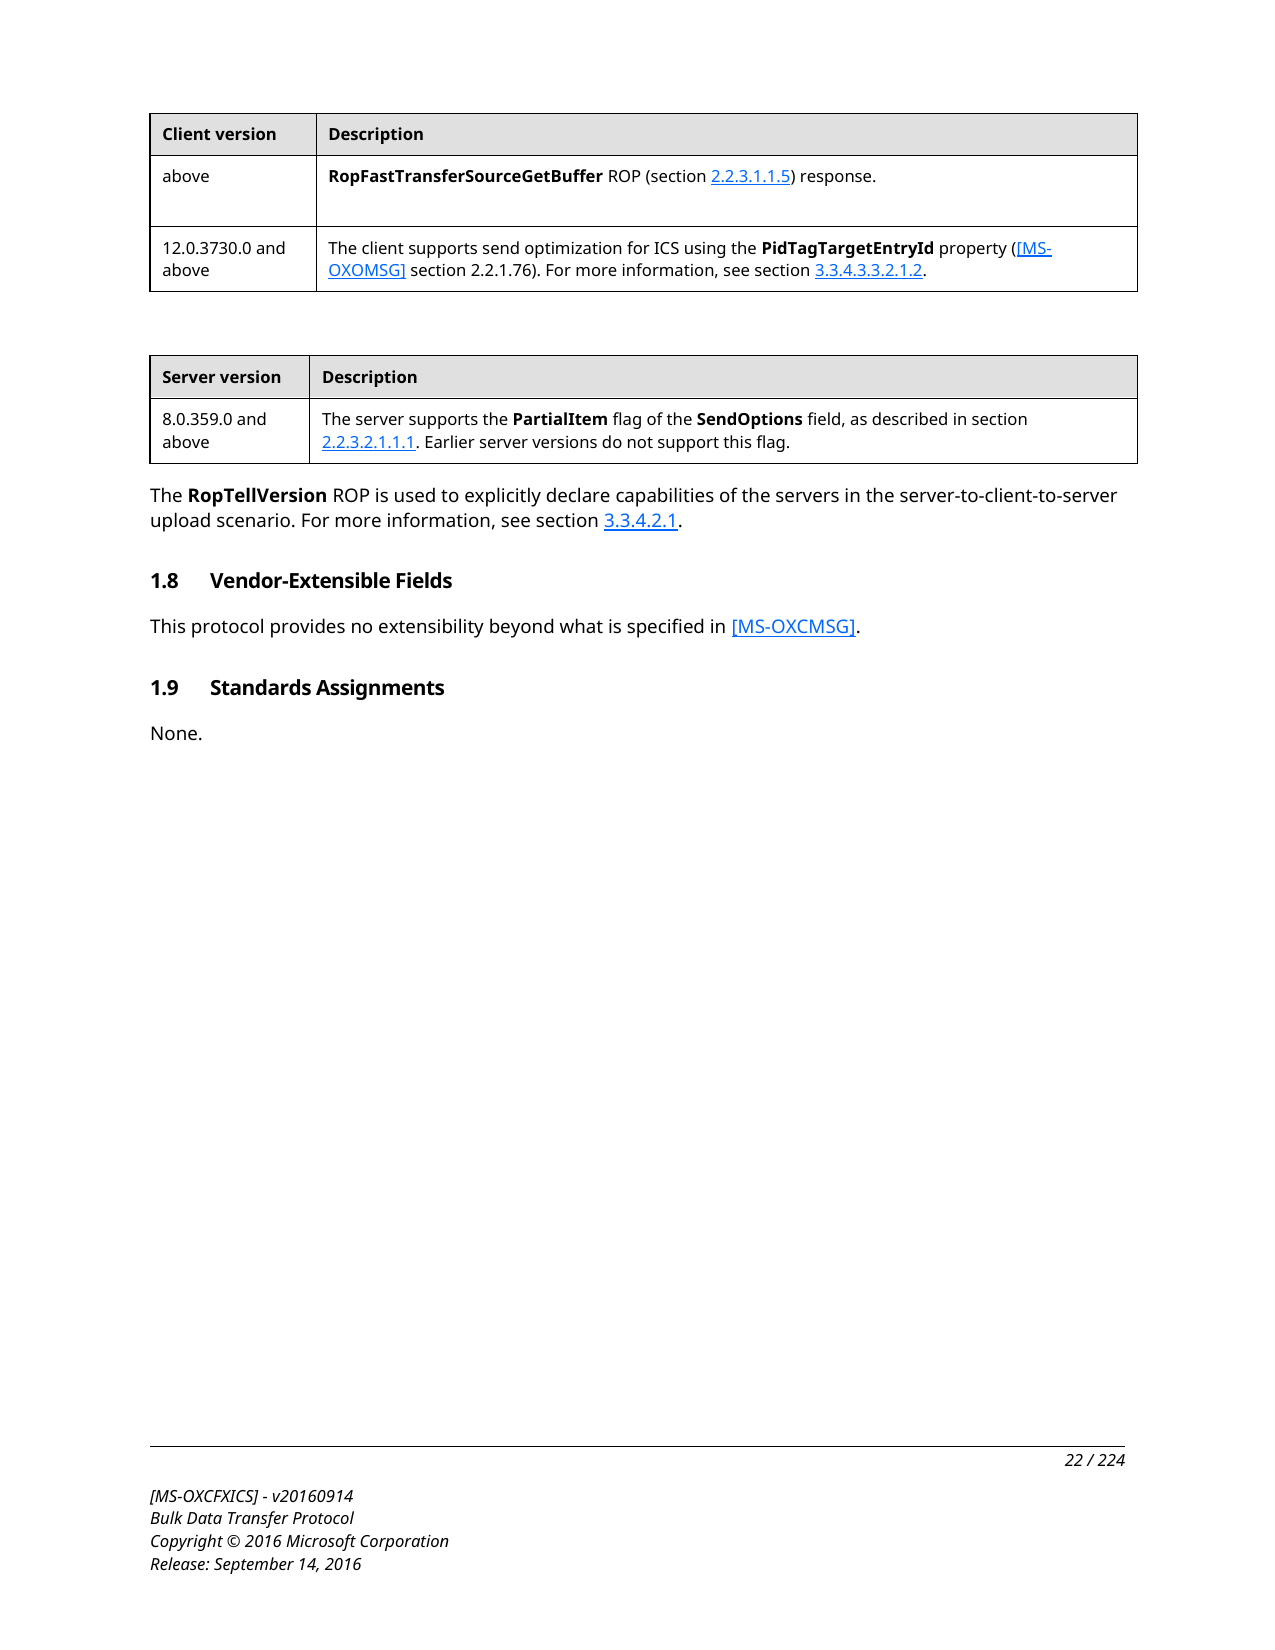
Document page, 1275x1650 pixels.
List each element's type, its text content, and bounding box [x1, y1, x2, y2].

text This protocol provides no extensibility beyond what is specified in [MS-OXCMSG]. [150, 614, 1125, 639]
text None. [150, 720, 1125, 745]
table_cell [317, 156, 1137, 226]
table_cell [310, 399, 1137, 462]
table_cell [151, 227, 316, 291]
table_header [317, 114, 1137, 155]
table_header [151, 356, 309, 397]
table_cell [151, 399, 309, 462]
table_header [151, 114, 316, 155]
subtitle Standards Assignments [150, 673, 1125, 701]
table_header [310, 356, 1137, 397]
text The RopTellVersion ROP is used to explicitly declare capabilities of the servers in the server-to-client-to-server upload scenario. For more information, see section 3.3.4.2.1. [150, 482, 1125, 533]
subtitle Vendor-Extensible Fields [150, 567, 1125, 595]
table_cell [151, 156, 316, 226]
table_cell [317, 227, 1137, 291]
